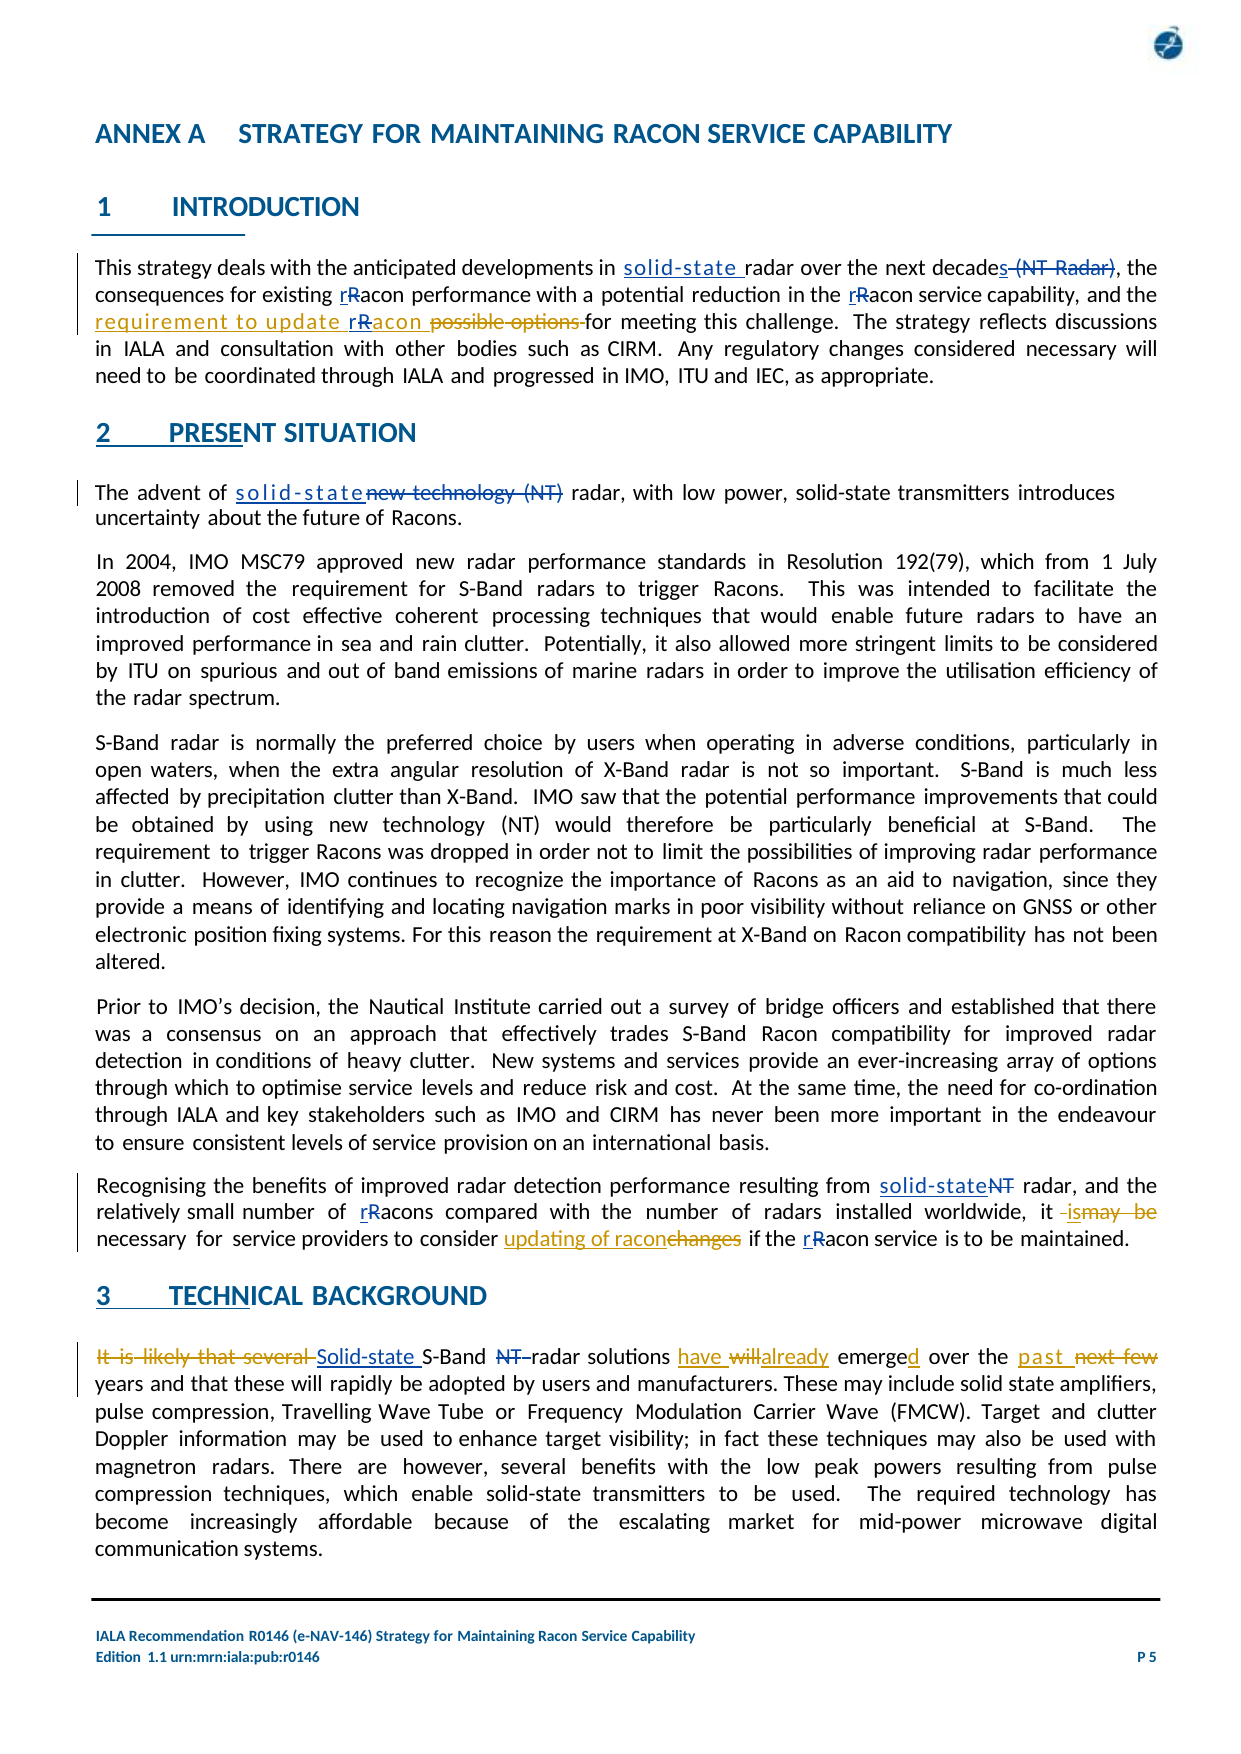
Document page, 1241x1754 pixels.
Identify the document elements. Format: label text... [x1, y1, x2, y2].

text 2 PRESENT SITUATION [96, 422, 1240, 448]
text Recognising the benefits of improved radar detection performance resulting from radar, and the relatively small number of acons compared with the number of radars installed worldwide, it necessary for service providers to consider if the acon service is to be maintained. [96, 1173, 1158, 1252]
text 1 INTRODUCTION [96, 195, 1240, 222]
text 3 TECHNICAL BACKGROUND [96, 1284, 1240, 1311]
text The advent of radar, with low power, solid-state transmitters introduces uncertainty about the future of Racons. [94, 480, 1158, 531]
text In 2004, IMO MSC79 approved new radar performance standards in Resolution 192(79), which from 1 July 2008 removed the requirement for S-Band radars to trigger Racons. This was intended to facilitate the introduction of cost effective coherent processing techniques that would enable future radars to have an improved performance in sea and rain clutter. Potentially, it also allowed more stringent limits to be considered by ITU on spurious and out of band emissions of marine radars in order to improve the utilisation efficiency of the radar spectrum. [95, 548, 1158, 711]
text S-Band radar is normally the preferred choice by users when operating in adverse conditions, particularly in open waters, when the extra angular resolution of X-Band radar is not so important. S-Band is much less affected by precipitation clutter than X-Band. IMO saw that the potential performance improvements that could be obtained by using new technology (NT) would therefore be particularly beneficial at S-Band. The requirement to trigger Racons was dropped in order not to limit the possibilities of improving radar performance in clutter. However, IMO continues to recognize the importance of Racons as an aid to navigation, since they provide a means of identifying and locating navigation marks in poor visibility without reliance on GNSS or other electronic position fixing systems. For this reason the requirement at X-Band on Racon compatibility has not been altered. [95, 728, 1158, 975]
text Prior to IMO’s decision, the Nautical Institute carried out a survey of bridge officers and established that there was a consensus on an approach that effectively trades S-Band Racon compatibility for improved radar detection in conditions of heavy clutter. New systems and services provide an ever-increasing array of options through which to optimise service levels and reduce risk and cost. At the same time, the need for co-ordination through IALA and key stakeholders such as IMO and CIRM has never been more important in the endeavour to ensure consistent levels of service provision on an international basis. [95, 993, 1158, 1156]
text This strategy deals with the anticipated developments in radar over the next decade, the consequences for existing acon performance with a potential reduction in the acon service capability, and the for meeting this challenge. The strategy reflects discussions in IALA and consultation with other bodies such as CIRM. Any regulatory changes considered necessary will need to be coordinated through IALA and progressed in IMO, ITU and IEC, as appropriate. [94, 253, 1158, 389]
text S-Band radar solutions emerge over the years and that these will rapidly be adopted by users and manufacturers. These may include solid state amplifiers, pulse compression, Travelling Wave Tube or Frequency Modulation Carrier Wave (FMCW). Target and clutter Doppler information may be used to enhance target visibility; in fact these techniques may also be used with magnetron radars. There are however, several benefits with the low peak powers resulting from pulse compression techniques, which enable solid-state transmitters to be used. The required technology has become increasingly affordable because of the escalating market for mid-power microwave digital communication systems. [94, 1342, 1158, 1562]
text ANNEX A STRATEGY FOR MAINTAINING RACON SERVICE CAPABILITY [95, 122, 1240, 149]
picture [1123, 0, 1240, 94]
